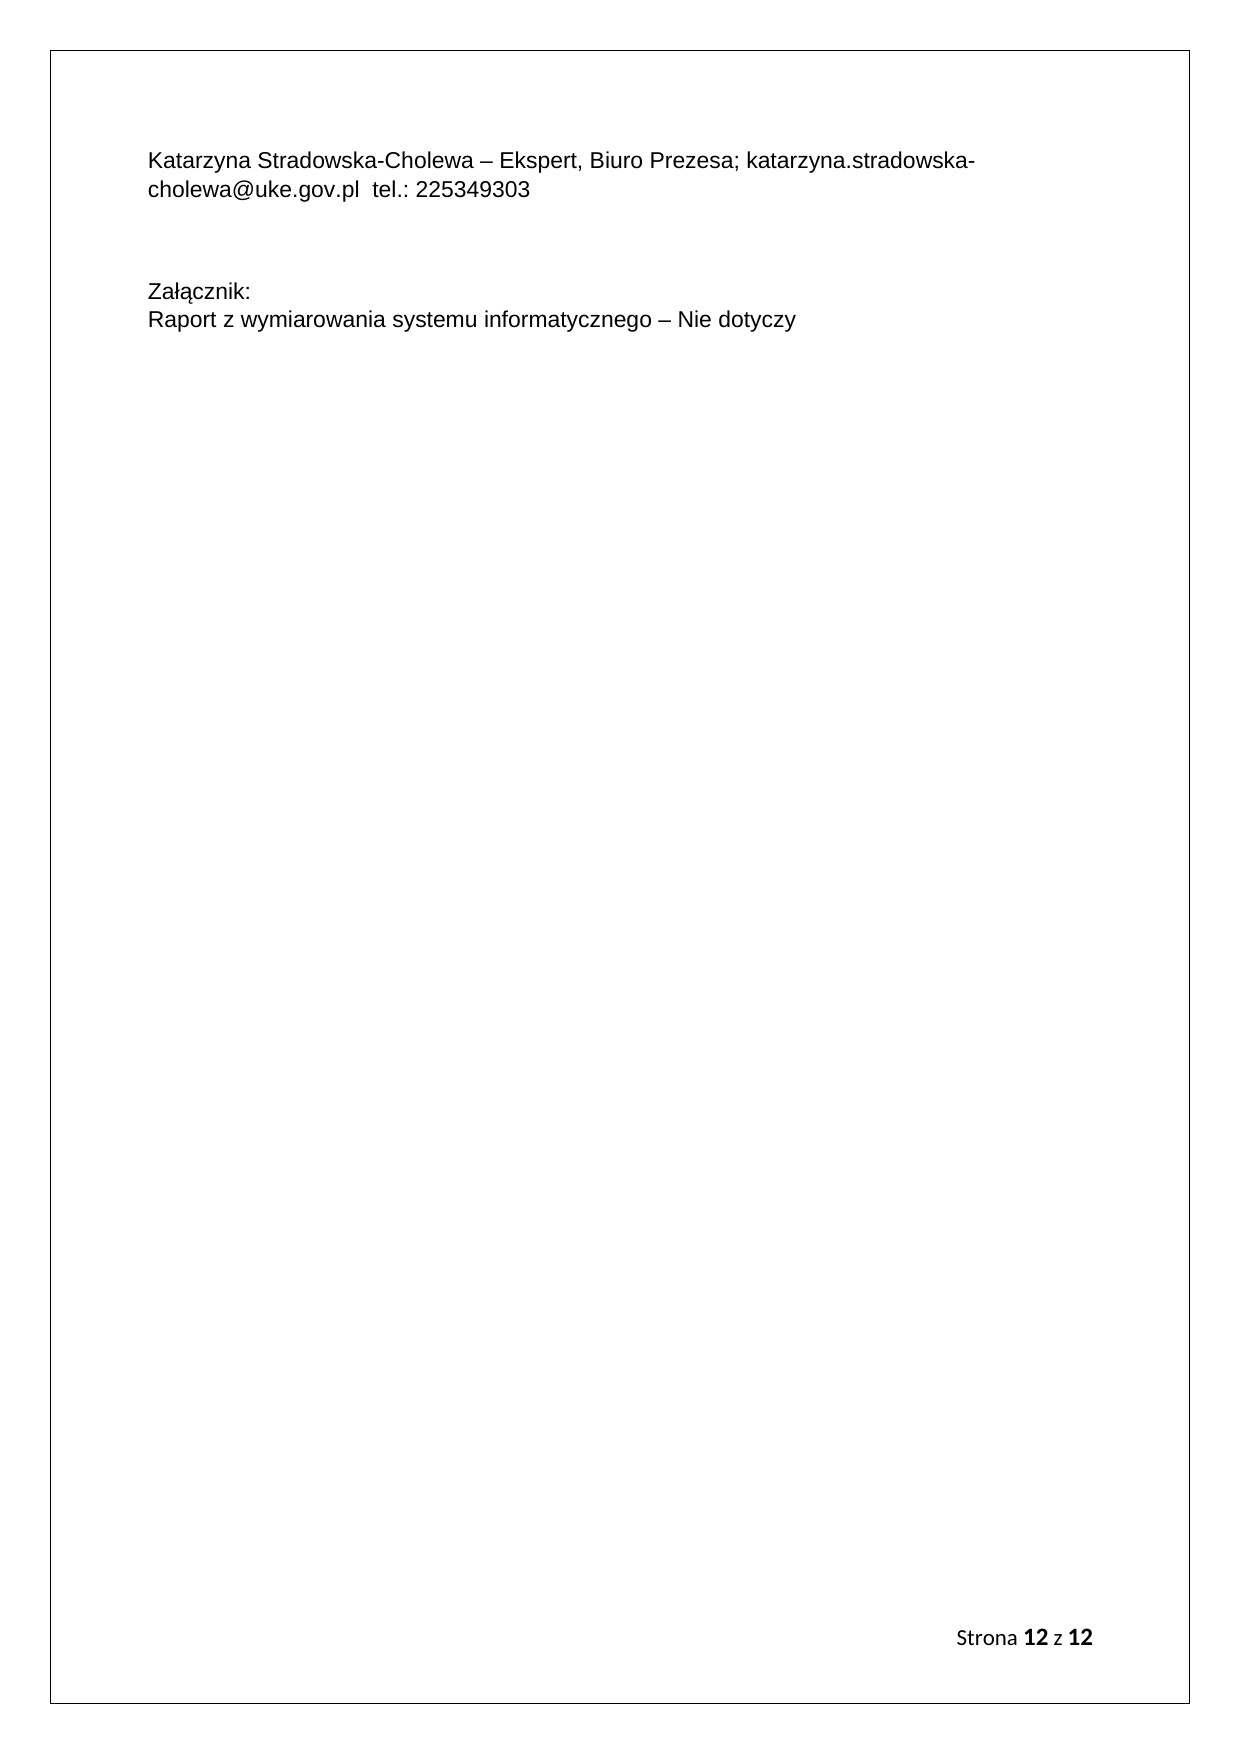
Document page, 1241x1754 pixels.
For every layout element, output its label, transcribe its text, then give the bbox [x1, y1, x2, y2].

text Załącznik: [148, 278, 1093, 304]
text Katarzyna Stradowska-Cholewa – Ekspert, Biuro Prezesa; katarzyna.stradowska-cholewa@uke.gov.pl tel.: 225349303 [148, 147, 1093, 202]
text Raport z wymiarowania systemu informatycznego – Nie dotyczy [148, 306, 1093, 333]
